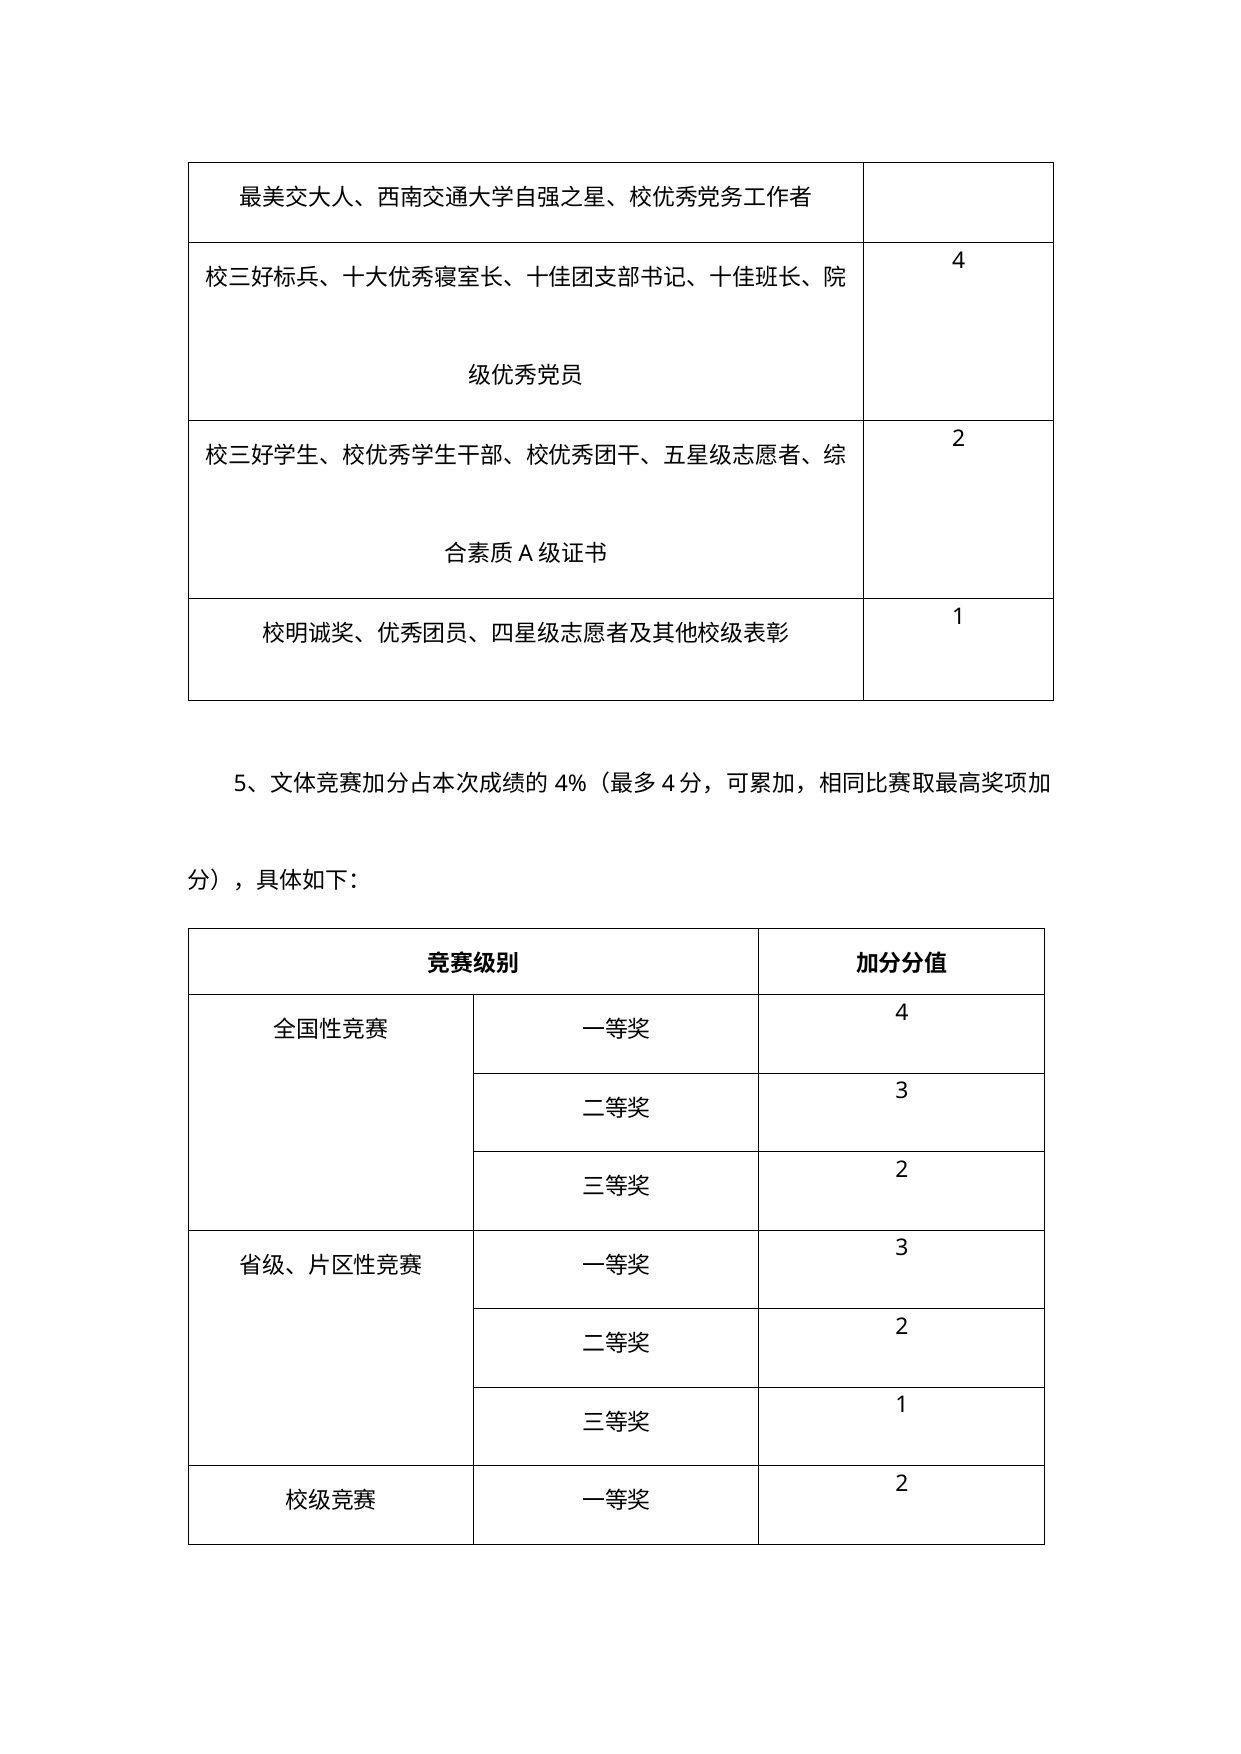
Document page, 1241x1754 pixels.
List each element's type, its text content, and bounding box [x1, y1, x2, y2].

table_cell 3 [759, 1231, 1044, 1308]
table_cell 二等奖 [474, 1074, 758, 1151]
table_cell 校明诚奖、优秀团员、四星级志愿者及其他校级表彰 [189, 599, 863, 700]
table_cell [189, 163, 863, 242]
table_cell 省级、片区性竞赛 [189, 1231, 473, 1465]
table_cell 三等奖 [474, 1152, 758, 1230]
table_cell 2 [864, 421, 1053, 598]
table_cell 校三好标兵、十大优秀寝室长、十佳团支部书记、十佳班长、院级优秀党员 [189, 243, 863, 420]
table_cell 2 [759, 1152, 1044, 1230]
table_cell 1 [864, 599, 1053, 700]
table_cell 全国性竞赛 [189, 995, 473, 1230]
table_cell 2 [759, 1309, 1044, 1387]
list 5、文体竞赛加分占本次成绩的4%（最多4分，可累加，相同比赛取最高奖项加分），具体如下： [187, 749, 1053, 911]
table_cell 4 [864, 243, 1053, 420]
table_cell 3 [759, 1074, 1044, 1151]
table_cell 校三好学生、校优秀学生干部、校优秀团干、五星级志愿者、综合素质 A 级证书 [189, 421, 863, 598]
table_cell 6 [864, 163, 1053, 242]
table_header 竞赛级别 [189, 929, 758, 994]
table_cell 1 [759, 1388, 1044, 1465]
table_cell 校级竞赛 [189, 1466, 473, 1544]
table_cell 4 [759, 995, 1044, 1073]
table_cell 一等奖 [474, 1231, 758, 1308]
table_header 加分分值 [759, 929, 1044, 994]
table_cell 二等奖 [474, 1309, 758, 1387]
table_cell 一等奖 [474, 1466, 758, 1544]
table_cell 一等奖 [474, 995, 758, 1073]
table_cell 三等奖 [474, 1388, 758, 1465]
table_cell 2 [759, 1466, 1044, 1544]
